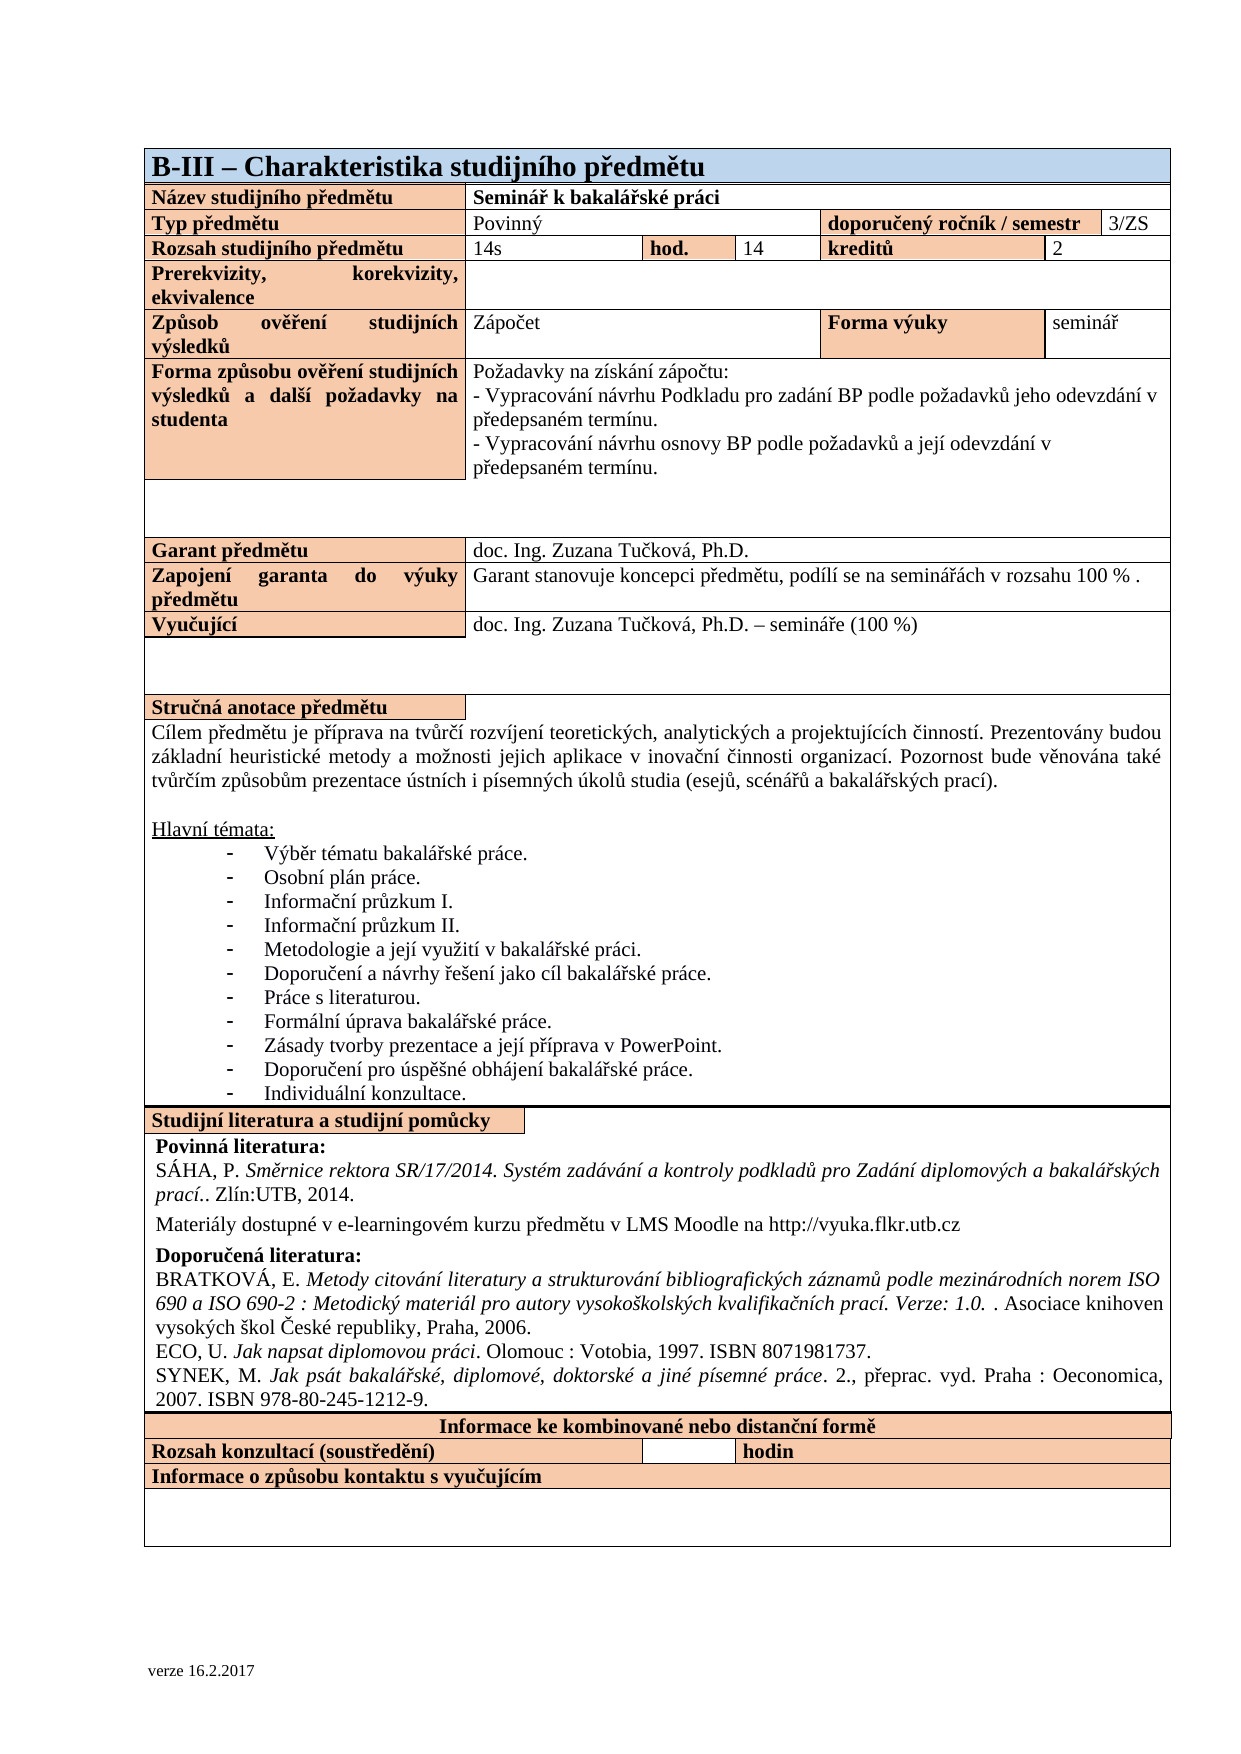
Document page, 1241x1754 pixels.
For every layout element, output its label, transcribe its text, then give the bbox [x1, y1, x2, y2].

table_cell doc. Ing. Zuzana Tučková, Ph.D. – semináře (100 %) [466, 612, 1170, 636]
table_cell seminář [1046, 310, 1170, 358]
table_cell [643, 1439, 735, 1463]
table_cell Vyučující [145, 612, 465, 636]
table_cell Typ předmětu [145, 210, 465, 234]
table_cell Zapojení garanta do výuky předmětu [145, 563, 465, 611]
table_cell Prerekvizity, korekvizity, ekvivalence [145, 261, 465, 309]
table_cell 14s [466, 236, 642, 259]
table_cell Informace ke kombinované nebo distanční formě [145, 1414, 1171, 1438]
table_cell Název studijního předmětu [145, 185, 465, 209]
table_cell hodin [736, 1439, 1170, 1463]
table_cell 3/ZS [1102, 210, 1170, 234]
table_cell doporučený ročník / semestr [821, 210, 1101, 234]
table_cell Stručná anotace předmětu [145, 695, 465, 719]
table_cell [466, 695, 1170, 719]
table_cell Garant stanovuje koncepci předmětu, podílí se na seminářách v rozsahu 100 % . [466, 563, 1170, 611]
table_cell Způsob ověření studijních výsledků [145, 310, 465, 358]
table_cell hod. [643, 236, 735, 259]
table_cell kreditů [821, 236, 1044, 259]
table_cell Povinný [466, 210, 820, 234]
table_cell Zápočet [466, 310, 820, 358]
table_cell [145, 479, 1170, 537]
table_cell Rozsah studijního předmětu [145, 236, 465, 259]
table_cell 2 [1046, 236, 1170, 259]
table_cell Povinná literatura: SÁHA, P. Směrnice rektora SR/17/2014. Systém zadávání a kontroly podkladů pro Zadání diplomových a bakalářských prací.. Zlín:UTB, 2014. Materiály dostupné v e-learningovém kurzu předmětu v LMS Moodle na http://vyuka.flkr.utb.cz Doporučená literatura: BRATKOVÁ, E. Metody citování literatury a strukturování bibliografických záznamů podle mezinárodních norem ISO 690 a ISO 690-2 : Metodický materiál pro autory vysokoškolských kvalifikačních prací. Verze: 1.0. . Asociace knihoven vysokých škol České republiky, Praha, 2006. Eco, U. Jak napsat diplomovou práci. Olomouc : Votobia, 1997. ISBN 8071981737. Synek, M. Jak psát bakalářské, diplomové, doktorské a jiné písemné práce. 2., přeprac. vyd. Praha : Oeconomica, 2007. ISBN 978-80-245-1212-9. [145, 1133, 1170, 1411]
table_cell Požadavky na získání zápočtu: - Vypracování návrhu Podkladu pro zadání BP podle požadavků jeho odevzdání v předepsaném termínu. - Vypracování návrhu osnovy BP podle požadavků a její odevzdání v předepsaném termínu. [466, 359, 1170, 479]
table_cell [466, 261, 1170, 309]
table_cell Seminář k bakalářské práci [466, 185, 1170, 209]
table_cell Forma způsobu ověření studijních výsledků a další požadavky na studenta [145, 359, 465, 479]
table_header B-III – Charakteristika studijního předmětu [145, 149, 1170, 182]
table_cell [525, 1108, 1170, 1133]
table_cell doc. Ing. Zuzana Tučková, Ph.D. [466, 538, 1170, 562]
table_cell 14 [736, 236, 820, 259]
table_cell Garant předmětu [145, 538, 465, 562]
table_cell Cílem předmětu je příprava na tvůrčí rozvíjení teoretických, analytických a projektujících činností. Prezentovány budou základní heuristické metody a možnosti jejich aplikace v inovační činnosti organizací. Pozornost bude věnována také tvůrčím způsobům prezentace ústních i písemných úkolů studia (esejů, scénářů a bakalářských prací). Hlavní témata: Výběr tématu bakalářské práce. Osobní plán práce. Informační průzkum I. Informační průzkum II. Metodologie a její využití v bakalářské práci. Doporučení a návrhy řešení jako cíl bakalářské práce. Práce s literaturou. Formální úprava bakalářské práce. Zásady tvorby prezentace a její příprava v PowerPoint. Doporučení pro úspěšné obhájení bakalářské práce. Individuální konzultace. [145, 719, 1170, 1105]
table_cell Informace o způsobu kontaktu s vyučujícím [145, 1464, 1170, 1488]
table_cell [145, 636, 1170, 694]
table_cell Rozsah konzultací (soustředění) [145, 1439, 642, 1463]
table_cell Studijní literatura a studijní pomůcky [145, 1108, 524, 1133]
table_cell [145, 1489, 1170, 1546]
table_cell Forma výuky [821, 310, 1044, 358]
